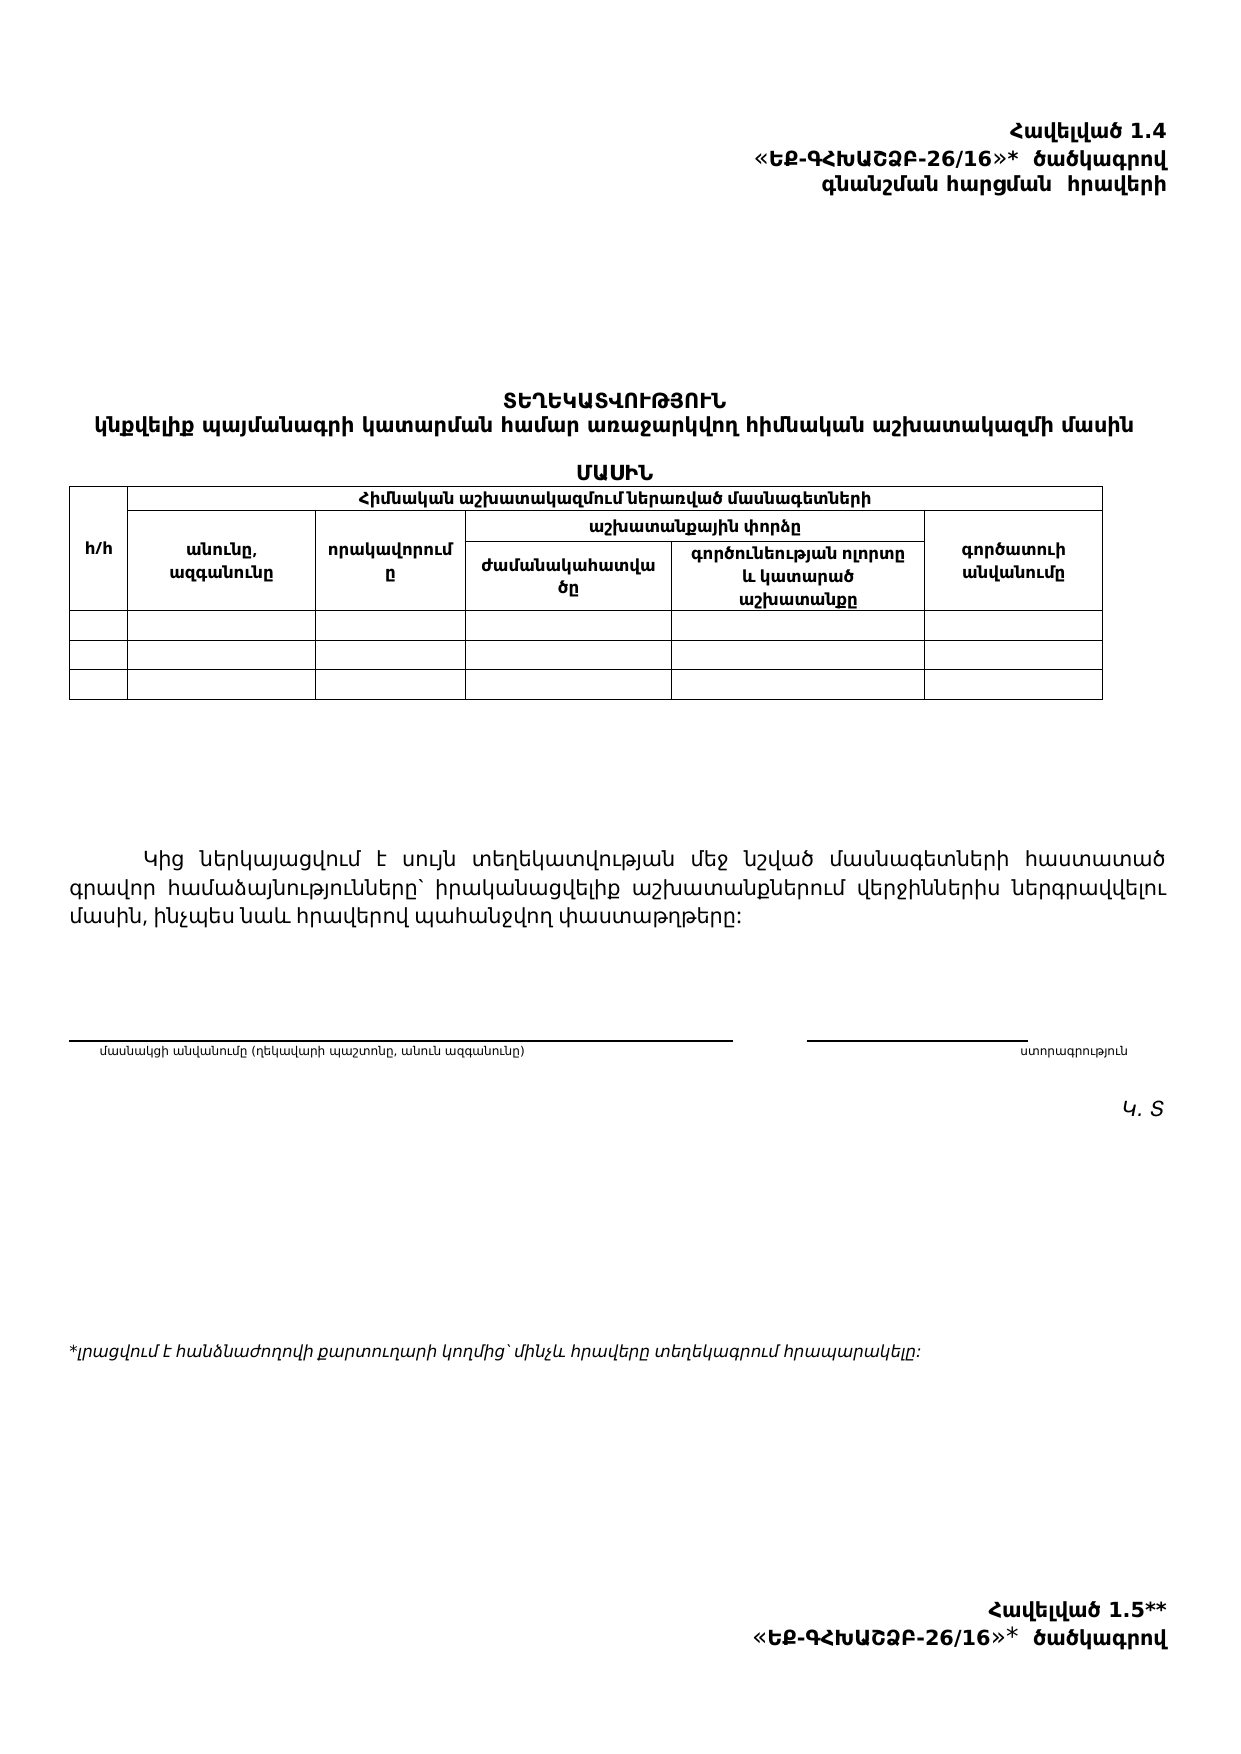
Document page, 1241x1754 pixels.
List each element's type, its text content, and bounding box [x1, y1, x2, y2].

table_cell գործատուի անվանումը [925, 511, 1102, 610]
table_cell [70, 611, 127, 639]
table_cell [316, 611, 465, 639]
table_cell [70, 670, 127, 698]
table_header Հիմնական աշխատակազմում ներառված մասնագետների [128, 487, 1102, 509]
subtitle Կ. Տ [69, 1097, 1167, 1121]
table_cell անունը, ազգանունը [128, 511, 315, 610]
text ՄԱՍԻՆ [62, 461, 1167, 486]
table_cell [925, 611, 1102, 639]
text Կից ներկայացվում է սույն տեղեկատվության մեջ նշված մասնագետների հաստատած գրավոր համաձայնությունները` իրականացվելիք աշխատանքներում վերջիններիս ներգրավվելու մասին, ինչպես նաև հրավերով պահանջվող փաստաթղթերը: [69, 844, 1167, 930]
table_cell [128, 641, 315, 669]
table_cell աշխատանքային փորձը [466, 511, 924, 541]
text «ԵՔ-ԳՀԽԱՇՁԲ-26/16»* ծածկագրով [69, 143, 1167, 172]
table_cell ժամանակահատվածը [466, 542, 671, 610]
table_cell [128, 670, 315, 698]
text «ԵՔ-ԳՀԽԱՇՁԲ-26/16»* ծածկագրով [69, 1622, 1167, 1652]
table_cell [316, 670, 465, 698]
table_cell [466, 611, 671, 639]
table_cell [466, 641, 671, 669]
text մասնակցի անվանումը (ղեկավարի պաշտոնը, անուն ազգանունը) ստորագրություն [69, 1044, 1167, 1068]
subtitle Հավելված 1.4 [69, 119, 1167, 143]
table_cell [672, 611, 924, 639]
table_cell [925, 641, 1102, 669]
text կնքվելիք պայմանագրի կատարման համար առաջարկվող հիմնական աշխատակազմի մասին [62, 413, 1167, 437]
text ՏԵՂԵԿԱՏՎՈՒԹՅՈՒՆ [62, 389, 1167, 413]
table_cell [70, 641, 127, 669]
table_header հ/հ [70, 487, 127, 610]
text գնանշման հարցման հրավերի [69, 172, 1167, 196]
table_cell [925, 670, 1102, 698]
table_cell [466, 670, 671, 698]
table_cell [128, 611, 315, 639]
table_cell [316, 641, 465, 669]
table_cell [672, 641, 924, 669]
table_cell որակավորումը [316, 511, 465, 610]
text *լրացվում է հանձնաժողովի քարտուղարի կողմից` մինչև հրավերը տեղեկագրում հրապարակելը: [69, 1339, 1167, 1362]
table_cell [672, 670, 924, 698]
table_cell գործունեության ոլորտը և կատարած աշխատանքը [672, 542, 924, 610]
subtitle Հավելված 1.5** [69, 1598, 1167, 1622]
